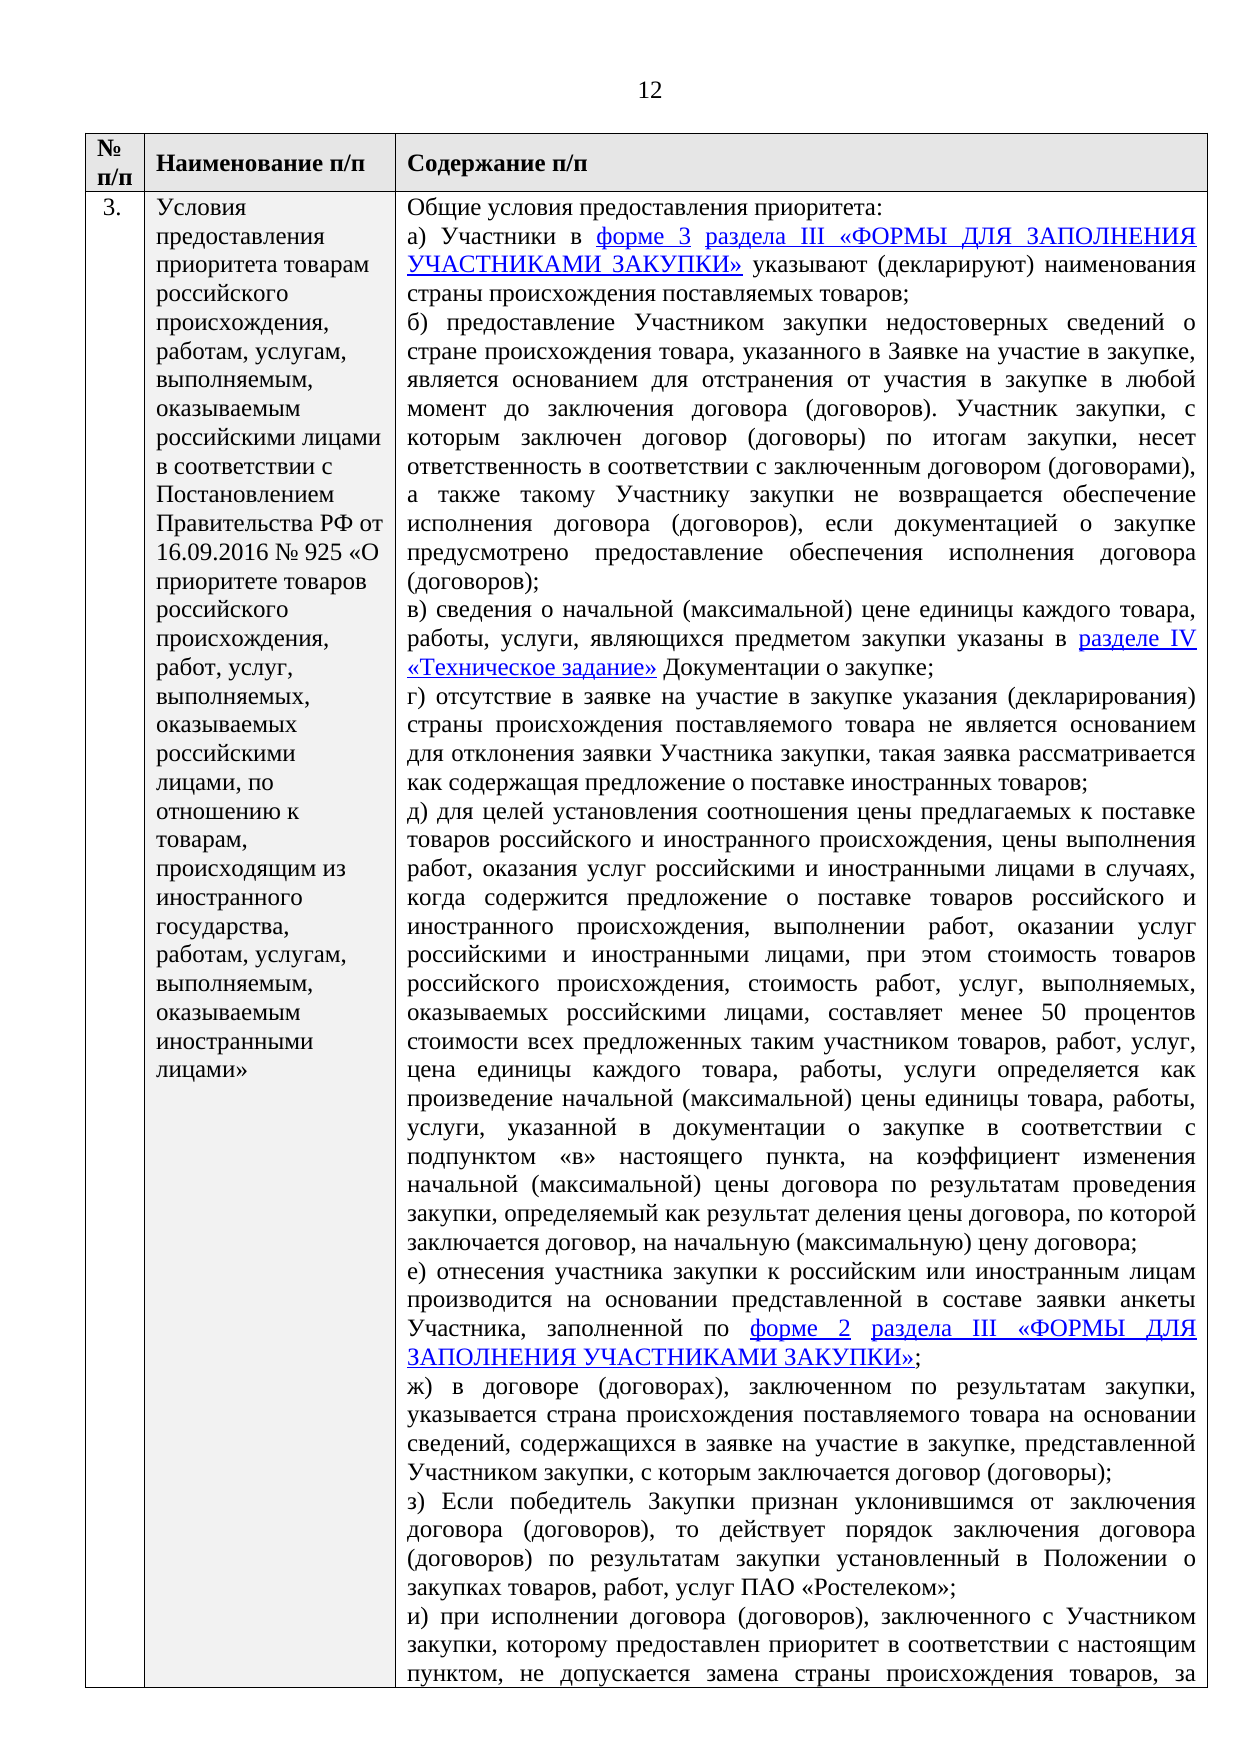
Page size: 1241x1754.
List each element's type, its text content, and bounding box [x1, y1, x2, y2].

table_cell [145, 192, 395, 1687]
table_cell [86, 192, 144, 1687]
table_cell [396, 192, 1207, 1687]
table_header Наименование п/п [145, 134, 395, 191]
table_header № п/п [86, 134, 144, 191]
table_header Содержание п/п [396, 134, 1207, 191]
